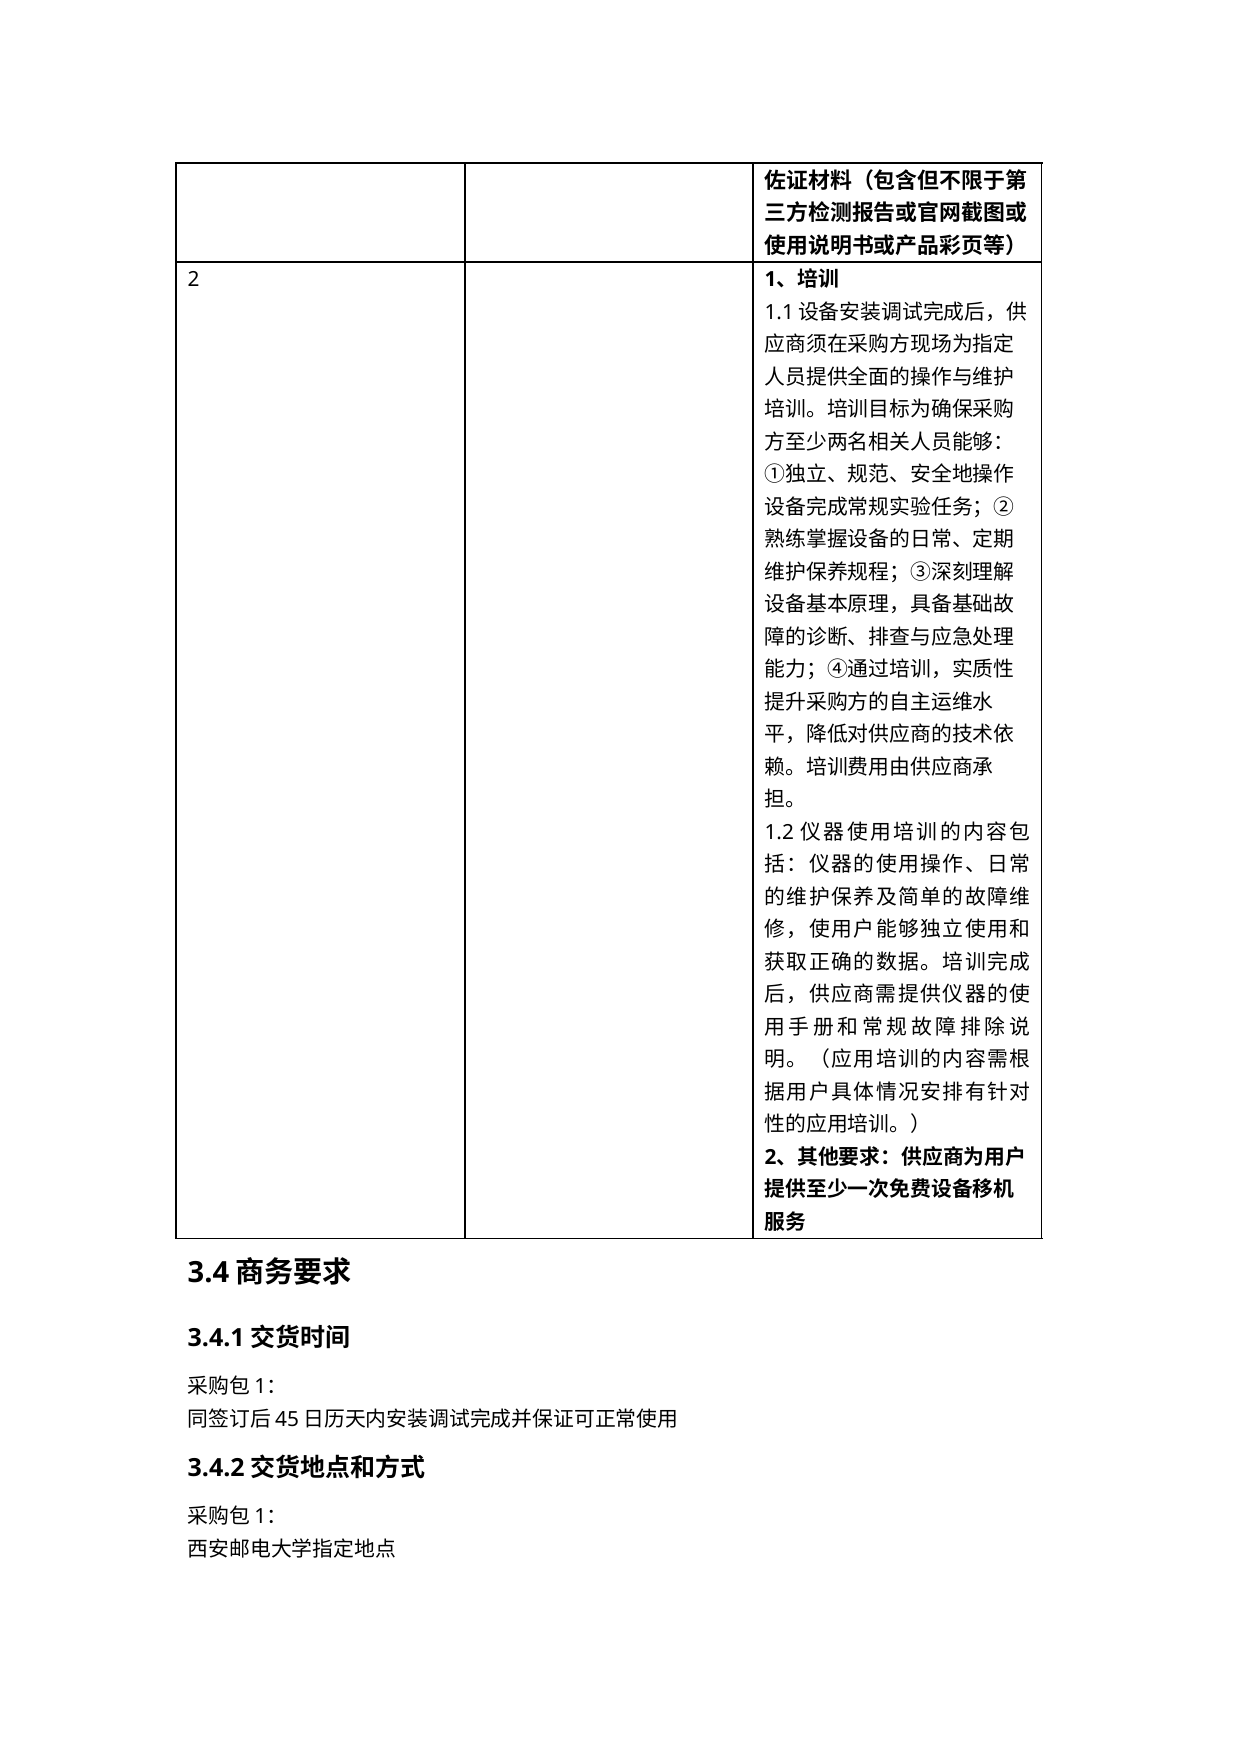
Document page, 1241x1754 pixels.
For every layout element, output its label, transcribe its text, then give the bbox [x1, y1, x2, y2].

text 西安邮电大学指定地点 [187, 1532, 1053, 1564]
text 采购包1： [187, 1499, 1053, 1532]
table_cell 1、培训 1.1设备安装调试完成后，供应商须在采购方现场为指定人员提供全面的操作与维护培训。培训目标为确保采购方至少两名相关人员能够：①独立、规范、安全地操作设备完成常规实验任务；②熟练掌握设备的日常、定期维护保养规程；③深刻理解设备基本原理，具备基础故障的诊断、排查与应急处理能力；④通过培训，实质性提升采购方的自主运维水平，降低对供应商的技术依赖。培训费用由供应商承担。 1.2仪器使用培训的内容包括：仪器的使用操作、日常的维护保养及简单的故障维修，使用户能够独立使用和获取正确的数据。培训完成后，供应商需提供仪器的使用手册和常规故障排除说明。（应用培训的内容需根据用户具体情况安排有针对性的应用培训。） 2、其他要求：供应商为用户提供至少一次免费设备移机服务 [754, 263, 1041, 1238]
text 3.4商务要求 [187, 1239, 1053, 1304]
text 采购包1： [187, 1369, 1053, 1402]
table_cell 1 [177, 164, 464, 261]
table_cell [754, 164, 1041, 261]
table_cell 2 [177, 263, 464, 1238]
table_cell [466, 263, 752, 1238]
text 3.4.1交货时间 [187, 1304, 1053, 1369]
table_cell [466, 164, 752, 261]
text 同签订后45日历天内安装调试完成并保证可正常使用 [187, 1402, 1053, 1434]
text 3.4.2交货地点和方式 [187, 1434, 1053, 1499]
